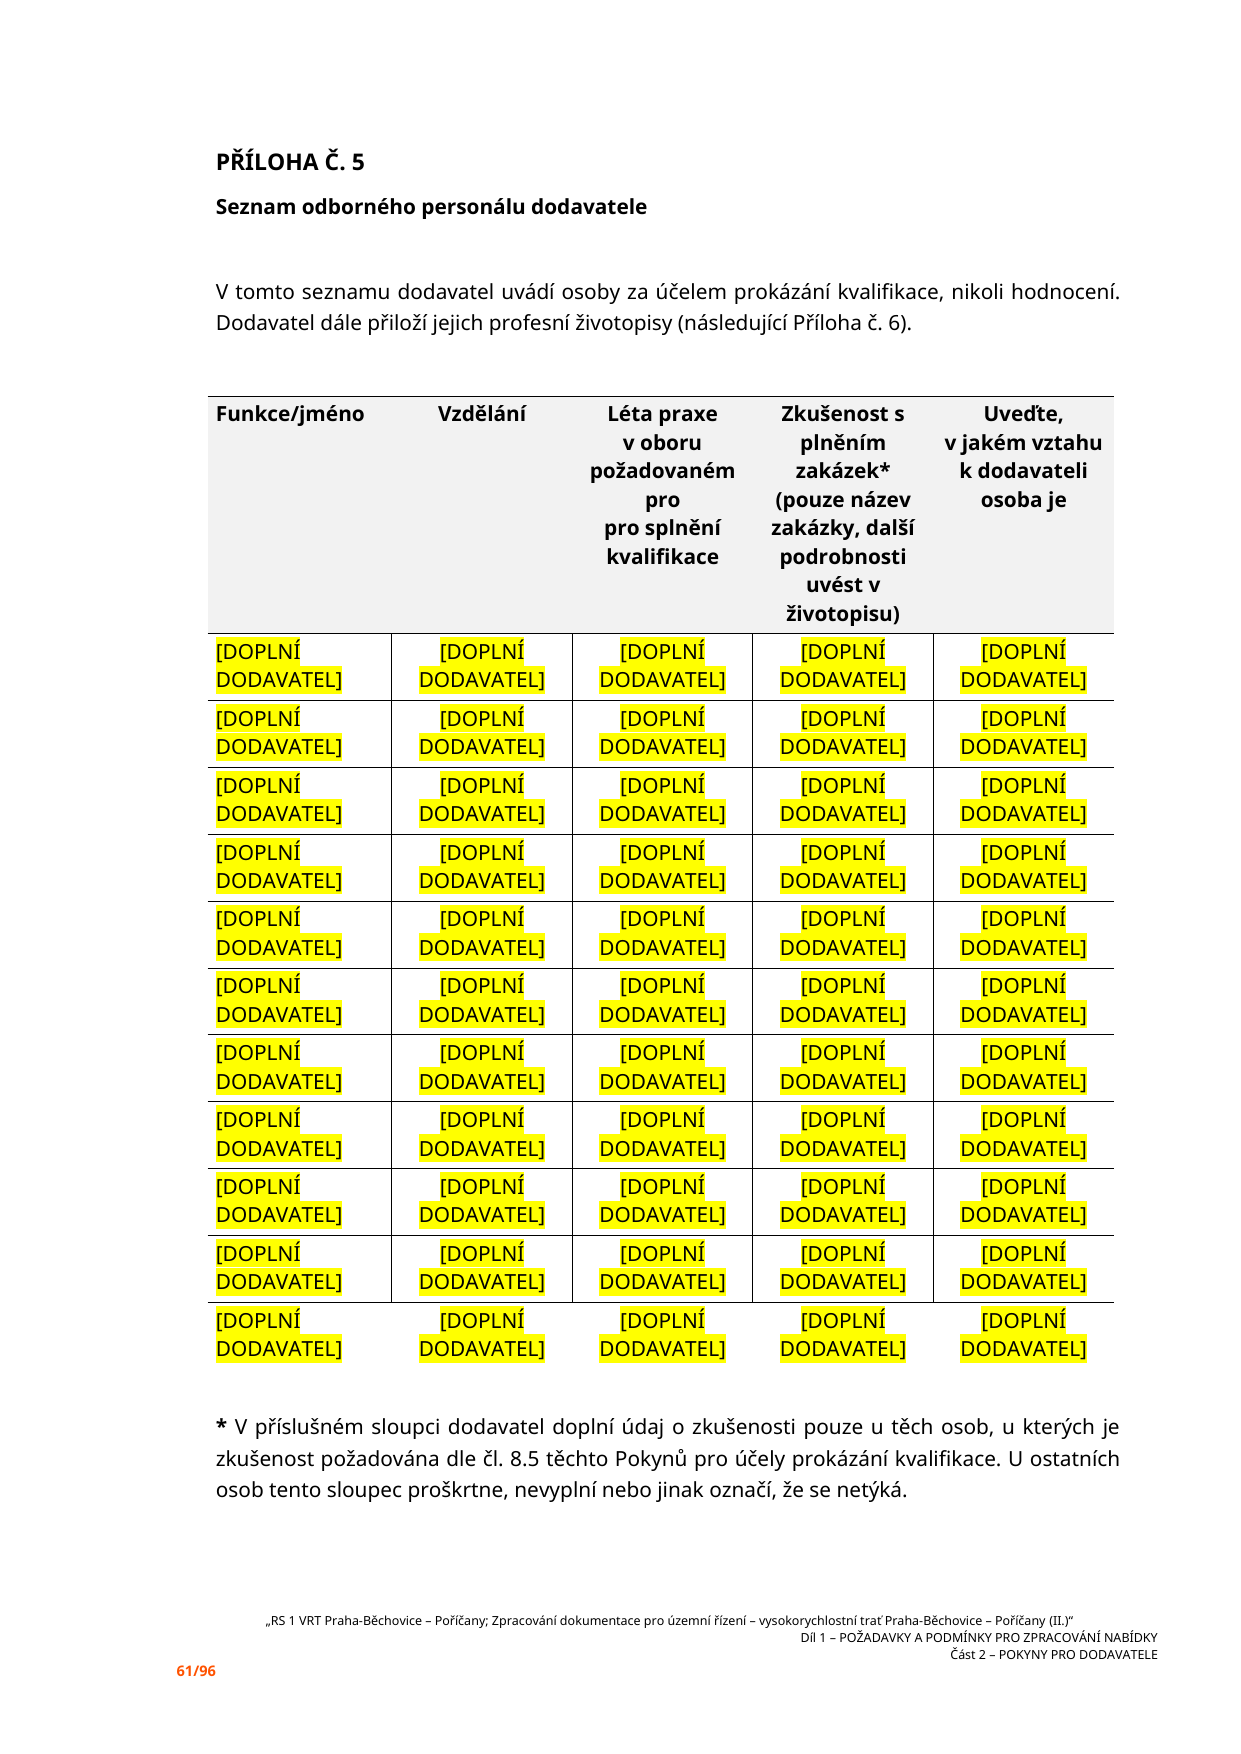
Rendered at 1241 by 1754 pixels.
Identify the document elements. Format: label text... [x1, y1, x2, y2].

table_cell [DOPLNÍ DODAVATEL] [934, 1169, 1114, 1235]
table_cell [DOPLNÍ DODAVATEL] [208, 1102, 391, 1168]
table_cell [DOPLNÍ DODAVATEL] [934, 1035, 1114, 1101]
table_cell [DOPLNÍ DODAVATEL] [573, 969, 752, 1034]
table_cell [DOPLNÍ DODAVATEL] [573, 1035, 752, 1101]
table_cell [DOPLNÍ DODAVATEL] [934, 1236, 1114, 1302]
table_cell [DOPLNÍ DODAVATEL] [934, 902, 1114, 967]
table_cell [DOPLNÍ DODAVATEL] [753, 969, 933, 1034]
table_cell [DOPLNÍ DODAVATEL] [573, 1169, 752, 1235]
table_cell [DOPLNÍ DODAVATEL] [208, 969, 391, 1034]
table_cell [DOPLNÍ DODAVATEL] [934, 634, 1114, 700]
table_cell [DOPLNÍ DODAVATEL] [392, 1303, 572, 1369]
table_cell [DOPLNÍ DODAVATEL] [753, 768, 933, 834]
table_cell [DOPLNÍ DODAVATEL] [933, 1303, 1114, 1369]
table_cell [DOPLNÍ DODAVATEL] [934, 969, 1114, 1034]
text V tomto seznamu dodavatel uvádí osoby za účelem prokázání kvalifikace, nikoli hodnocení. Dodavatel dále přiloží jejich profesní životopisy (následující Příloha č. 6). [216, 277, 1122, 336]
table_cell [DOPLNÍ DODAVATEL] [208, 835, 391, 901]
table_cell [DOPLNÍ DODAVATEL] [753, 634, 933, 700]
table_cell [DOPLNÍ DODAVATEL] [392, 1236, 572, 1302]
table_cell [DOPLNÍ DODAVATEL] [573, 768, 752, 834]
table_cell [DOPLNÍ DODAVATEL] [934, 835, 1114, 901]
table_cell [DOPLNÍ DODAVATEL] [208, 1169, 391, 1235]
table_cell [DOPLNÍ DODAVATEL] [392, 634, 572, 700]
table_cell [DOPLNÍ DODAVATEL] [573, 634, 752, 700]
table_cell [DOPLNÍ DODAVATEL] [753, 1236, 933, 1302]
table_cell [DOPLNÍ DODAVATEL] [392, 1102, 572, 1168]
table_cell [DOPLNÍ DODAVATEL] [573, 701, 752, 767]
table_cell [DOPLNÍ DODAVATEL] [208, 1035, 391, 1101]
table_cell [DOPLNÍ DODAVATEL] [753, 701, 933, 767]
table_header Vzdělání [392, 397, 572, 633]
table_cell [DOPLNÍ DODAVATEL] [573, 1102, 752, 1168]
table_cell [DOPLNÍ DODAVATEL] [392, 701, 572, 767]
table_cell [DOPLNÍ DODAVATEL] [208, 902, 391, 967]
table_cell [DOPLNÍ DODAVATEL] [208, 634, 391, 700]
table_cell [DOPLNÍ DODAVATEL] [934, 768, 1114, 834]
table_cell [DOPLNÍ DODAVATEL] [392, 902, 572, 967]
table_cell [DOPLNÍ DODAVATEL] [392, 1035, 572, 1101]
table_cell [DOPLNÍ DODAVATEL] [573, 1236, 752, 1302]
table_cell [DOPLNÍ DODAVATEL] [392, 768, 572, 834]
table_cell [DOPLNÍ DODAVATEL] [392, 835, 572, 901]
text Příloha č. 5 [216, 146, 1122, 177]
table_cell [DOPLNÍ DODAVATEL] [392, 1169, 572, 1235]
table_cell [DOPLNÍ DODAVATEL] [208, 1303, 392, 1369]
table_cell [DOPLNÍ DODAVATEL] [208, 701, 391, 767]
table_cell [DOPLNÍ DODAVATEL] [392, 969, 572, 1034]
table_cell [DOPLNÍ DODAVATEL] [753, 1169, 933, 1235]
table_cell [DOPLNÍ DODAVATEL] [934, 701, 1114, 767]
table_cell [DOPLNÍ DODAVATEL] [573, 835, 752, 901]
text * V příslušném sloupci dodavatel doplní údaj o zkušenosti pouze u těch osob, u kterých je zkušenost požadována dle čl. 8.5 těchto Pokynů pro účely prokázání kvalifikace. U ostatních osob tento sloupec proškrtne, nevyplní nebo jinak označí, že se netýká. [216, 1412, 1122, 1503]
table_header Zkušenost s plněním zakázek* (pouze název zakázky, další podrobnosti uvést v životopisu) [753, 397, 933, 633]
table_header Léta praxe v oboru požadovaném pro pro splnění kvalifikace [572, 397, 753, 633]
table_cell [DOPLNÍ DODAVATEL] [753, 1035, 933, 1101]
text Seznam odborného personálu dodavatele [216, 192, 1122, 221]
table_header Uveďte, v jakém vztahu k dodavateli osoba je [933, 397, 1114, 633]
table_cell [DOPLNÍ DODAVATEL] [208, 768, 391, 834]
table_header Funkce/jméno [208, 397, 392, 633]
table_cell [DOPLNÍ DODAVATEL] [753, 1102, 933, 1168]
table_cell [DOPLNÍ DODAVATEL] [572, 1303, 753, 1369]
table_cell [DOPLNÍ DODAVATEL] [753, 902, 933, 967]
table_cell [DOPLNÍ DODAVATEL] [753, 1303, 933, 1369]
table_cell [DOPLNÍ DODAVATEL] [573, 902, 752, 967]
table_cell [DOPLNÍ DODAVATEL] [208, 1236, 391, 1302]
table_cell [DOPLNÍ DODAVATEL] [934, 1102, 1114, 1168]
table_cell [DOPLNÍ DODAVATEL] [753, 835, 933, 901]
